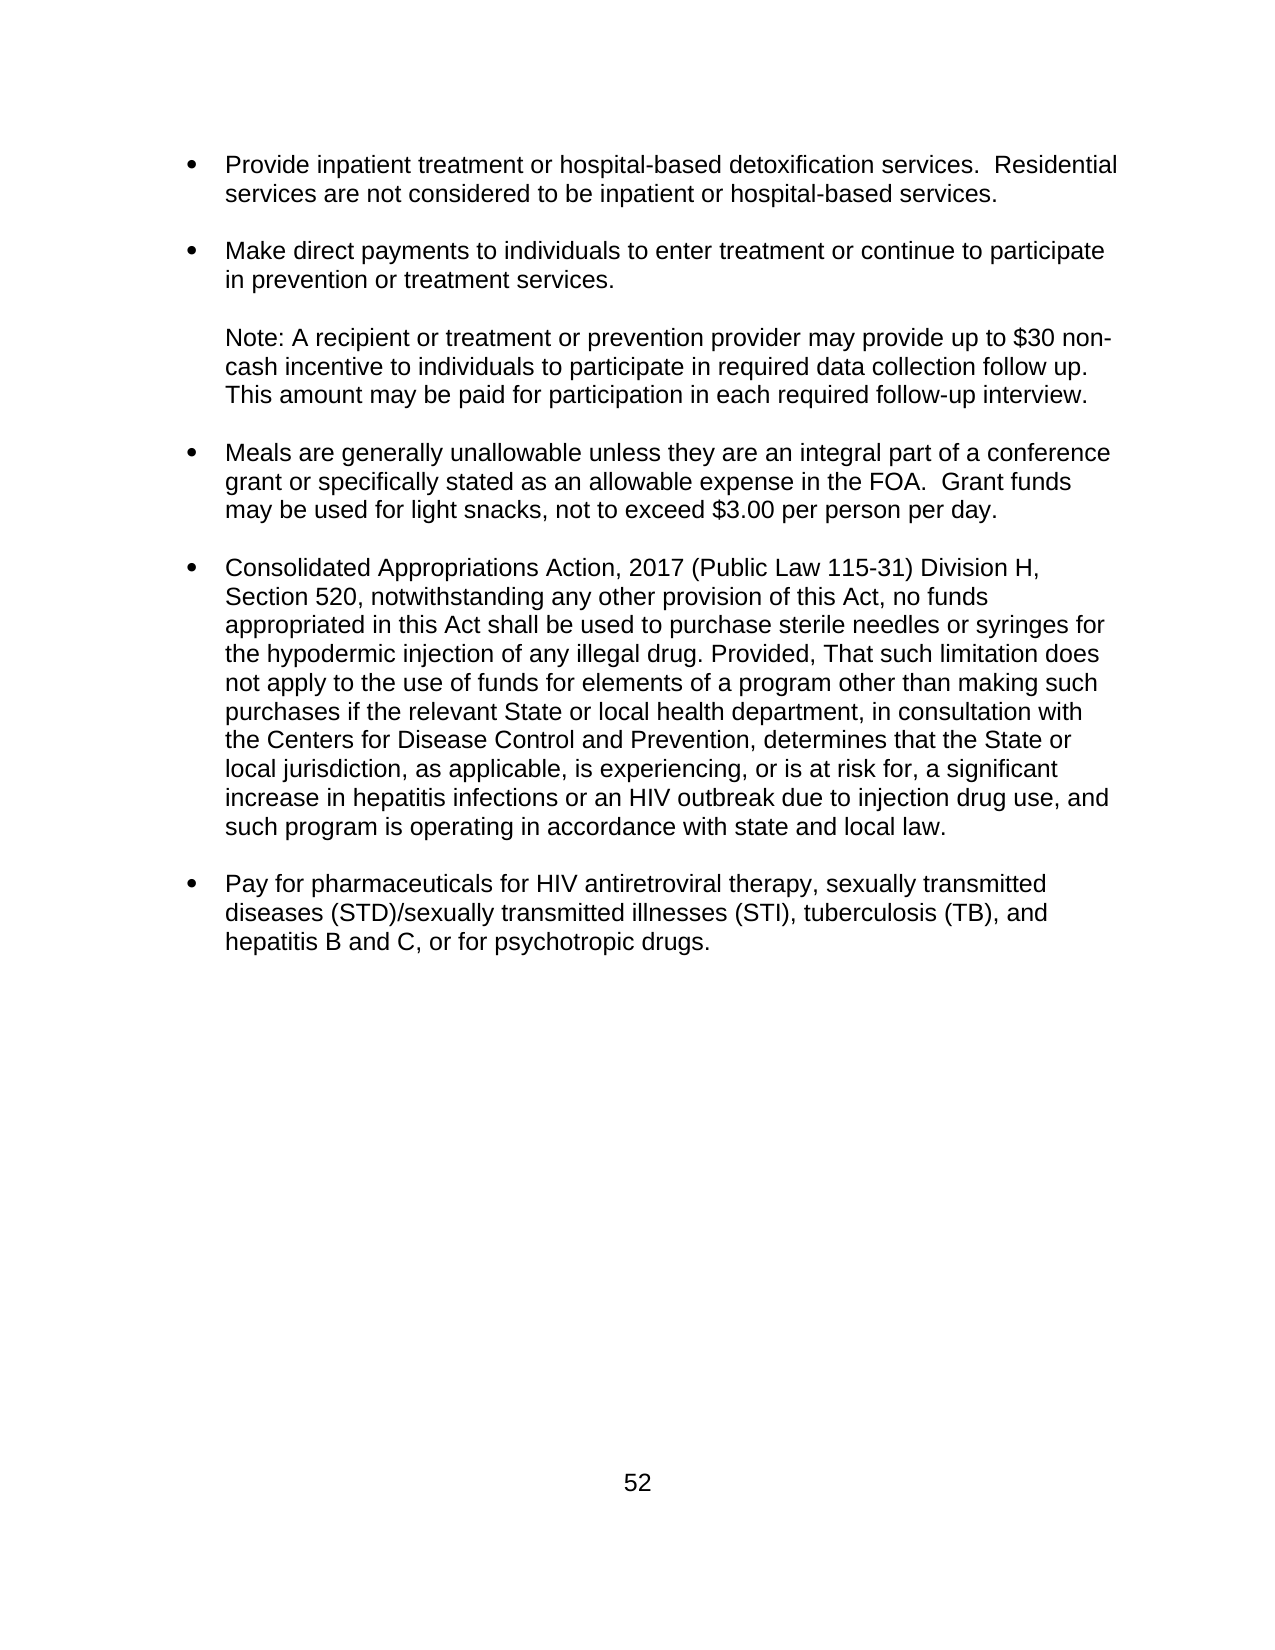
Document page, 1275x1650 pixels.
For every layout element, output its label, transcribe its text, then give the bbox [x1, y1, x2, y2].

list Consolidated Appropriations Action, 2017 (Public Law 115-31) Division H, Section 520, notwithstanding any other provision of this Act, no funds appropriated in this Act shall be used to purchase sterile needles or syringes for the hypodermic injection of any illegal drug. Provided, That such limitation does not apply to the use of funds for elements of a program other than making such purchases if the relevant State or local health department, in consultation with the Centers for Disease Control and Prevention, determines that the State or local jurisdiction, as applicable, is experiencing, or is at risk for, a significant increase in hepatitis infections or an HIV outbreak due to injection drug use, and such program is operating in accordance with state and local law. [187, 553, 1125, 840]
list Make direct payments to individuals to enter treatment or continue to participate in prevention or treatment services. [187, 236, 1125, 294]
list Provide inpatient treatment or hospital-based detoxification services. Residential services are not considered to be inpatient or hospital-based services. [187, 150, 1125, 208]
text Note: A recipient or treatment or prevention provider may provide up to $30 non-cash incentive to individuals to participate in required data collection follow up. This amount may be paid for participation in each required follow-up interview. [225, 323, 1125, 409]
list Meals are generally unallowable unless they are an integral part of a conference grant or specifically stated as an allowable expense in the FOA. Grant funds may be used for light snacks, not to exceed $3.00 per person per day. [187, 438, 1125, 524]
list Pay for pharmaceuticals for HIV antiretroviral therapy, sexually transmitted diseases (STD)/sexually transmitted illnesses (STI), tuberculosis (TB), and hepatitis B and C, or for psychotropic drugs. [187, 869, 1125, 956]
